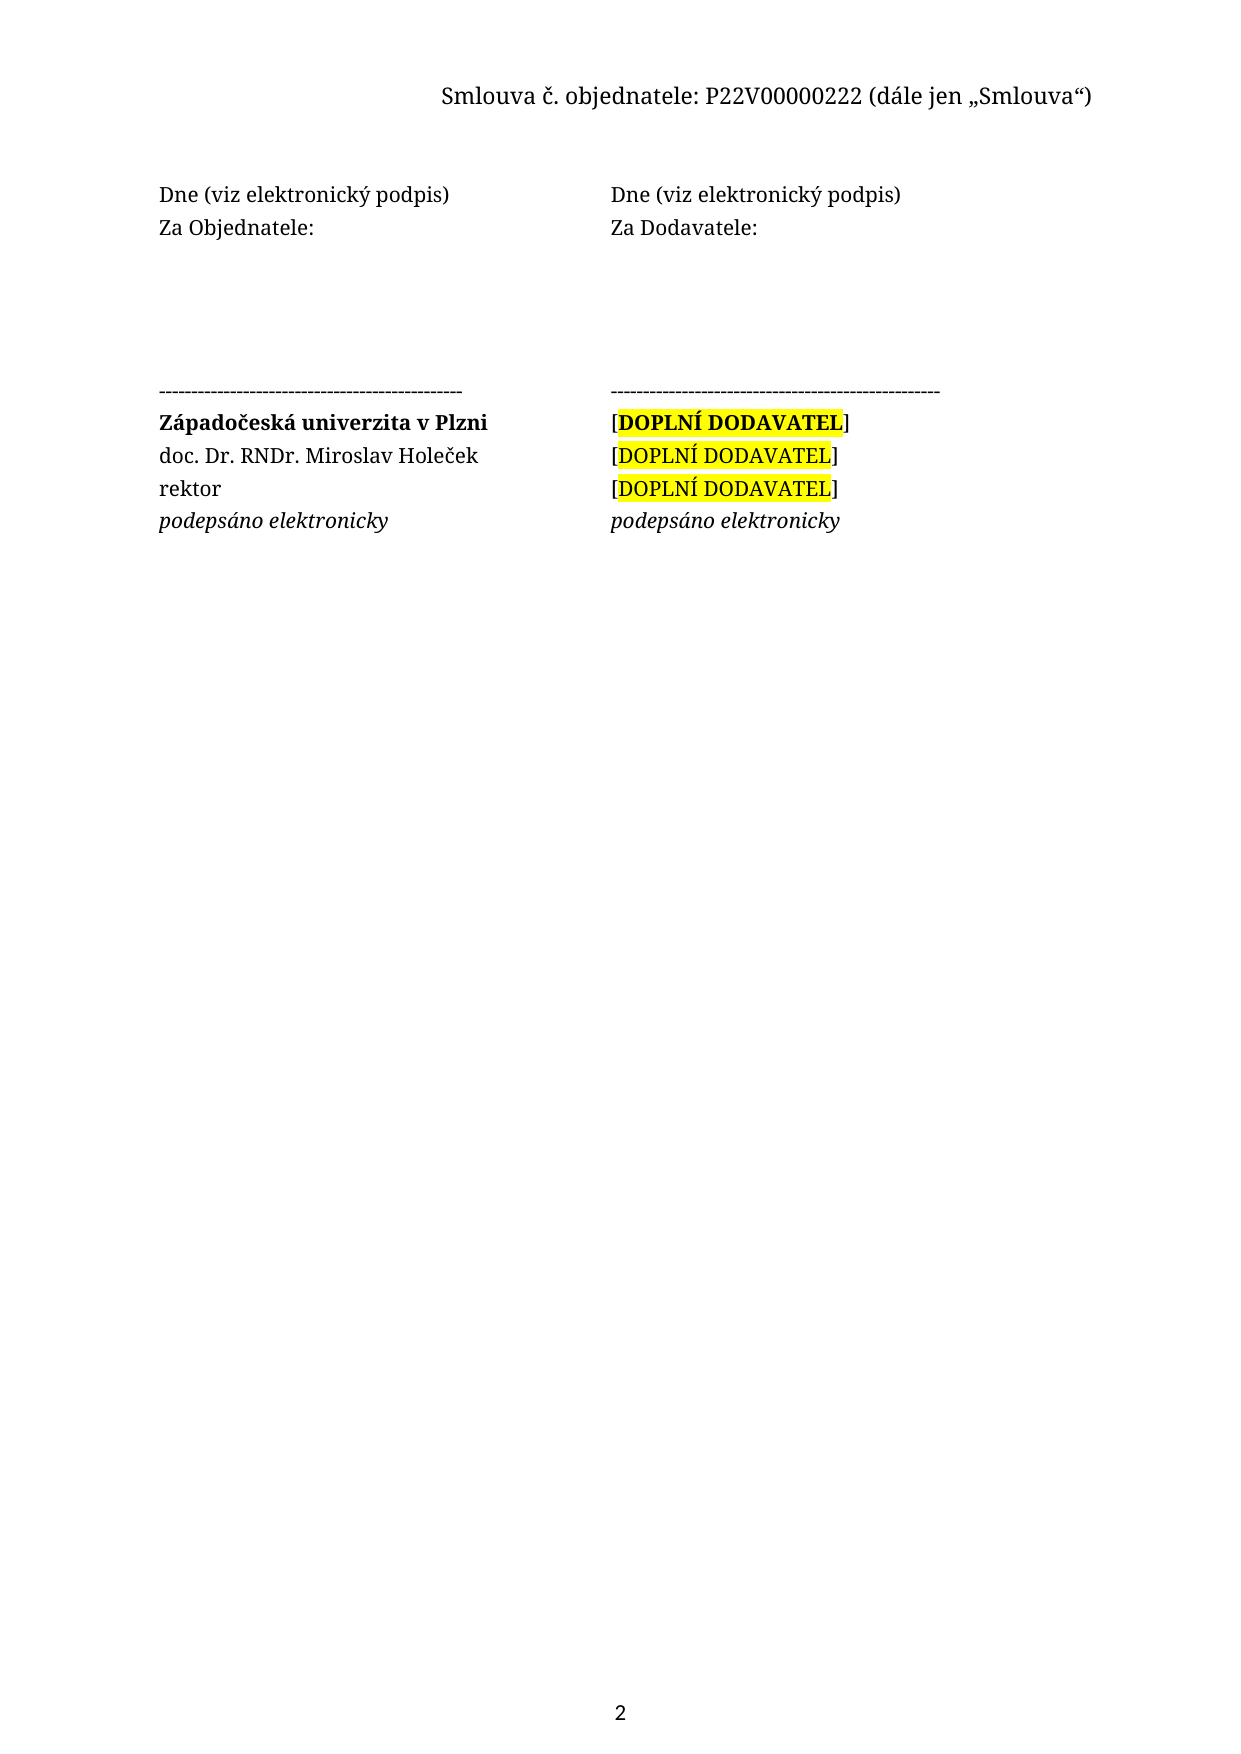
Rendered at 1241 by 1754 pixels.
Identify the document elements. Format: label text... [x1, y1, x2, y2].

table_header Dne (viz elektronický podpis) Za Objednatele: ----------------------------------------------- Západočeská univerzita v Plzni doc. Dr. RNDr. Miroslav Holeček rektor podepsáno elektronicky [148, 180, 599, 571]
table_header Dne (viz elektronický podpis) Za Dodavatele: --------------------------------------------------- [DOPLNÍ DODAVATEL] [DOPLNÍ DODAVATEL] [DOPLNÍ DODAVATEL] podepsáno elektronicky [599, 180, 1051, 571]
